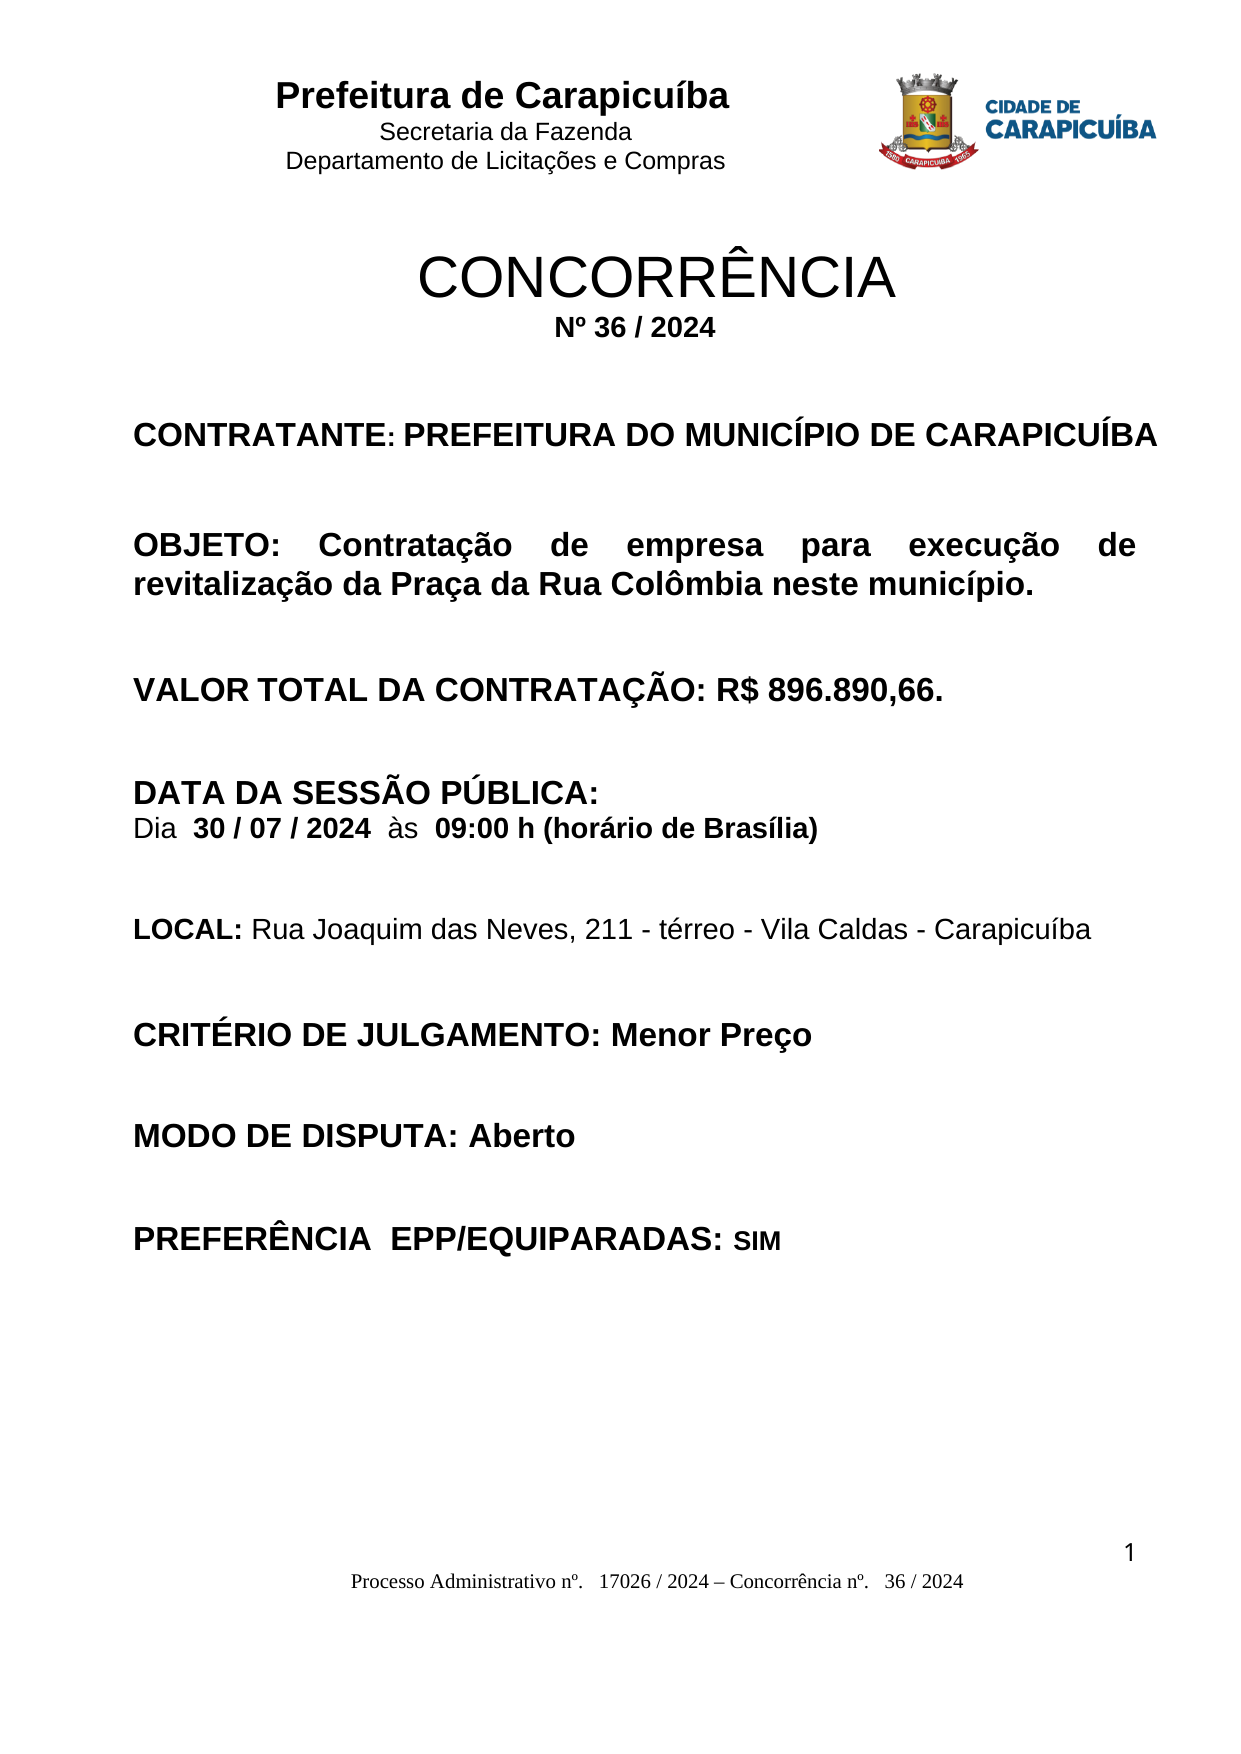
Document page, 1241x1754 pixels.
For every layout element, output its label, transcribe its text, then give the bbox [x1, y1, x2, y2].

text Nº 36 / 2024 [133, 309, 1137, 343]
text DATA DA SESSÃO PÚBLICA: [133, 773, 1137, 811]
picture [877, 65, 1159, 172]
text PREFERÊNCIA EPP/EQUIPARADAS: SIM [133, 1219, 1137, 1258]
text CONTRATANTE: PREFEITURA DO MUNICÍPIO DE CARAPICUÍBA [133, 415, 1240, 453]
text Critério de Julgamento: Menor Preço [133, 1015, 1137, 1053]
text Modo de disputa: Aberto [133, 1116, 1137, 1154]
text CONCORRÊNCIA [177, 242, 1137, 309]
text LOCAL: Rua Joaquim das Neves, 211 - térreo - Vila Caldas - Carapicuíba [133, 912, 1137, 945]
text VALOR TOTAL DA CONTRATAÇÃO: R$ 896.890,66. [133, 669, 1137, 708]
text Dia 30 / 07 / 2024 às 09:00 h (horário de Brasília) [133, 811, 1137, 845]
text OBJETO: Contratação de empresa para execução de revitalização da Praça da Rua Colômbia neste município. [133, 525, 1137, 602]
